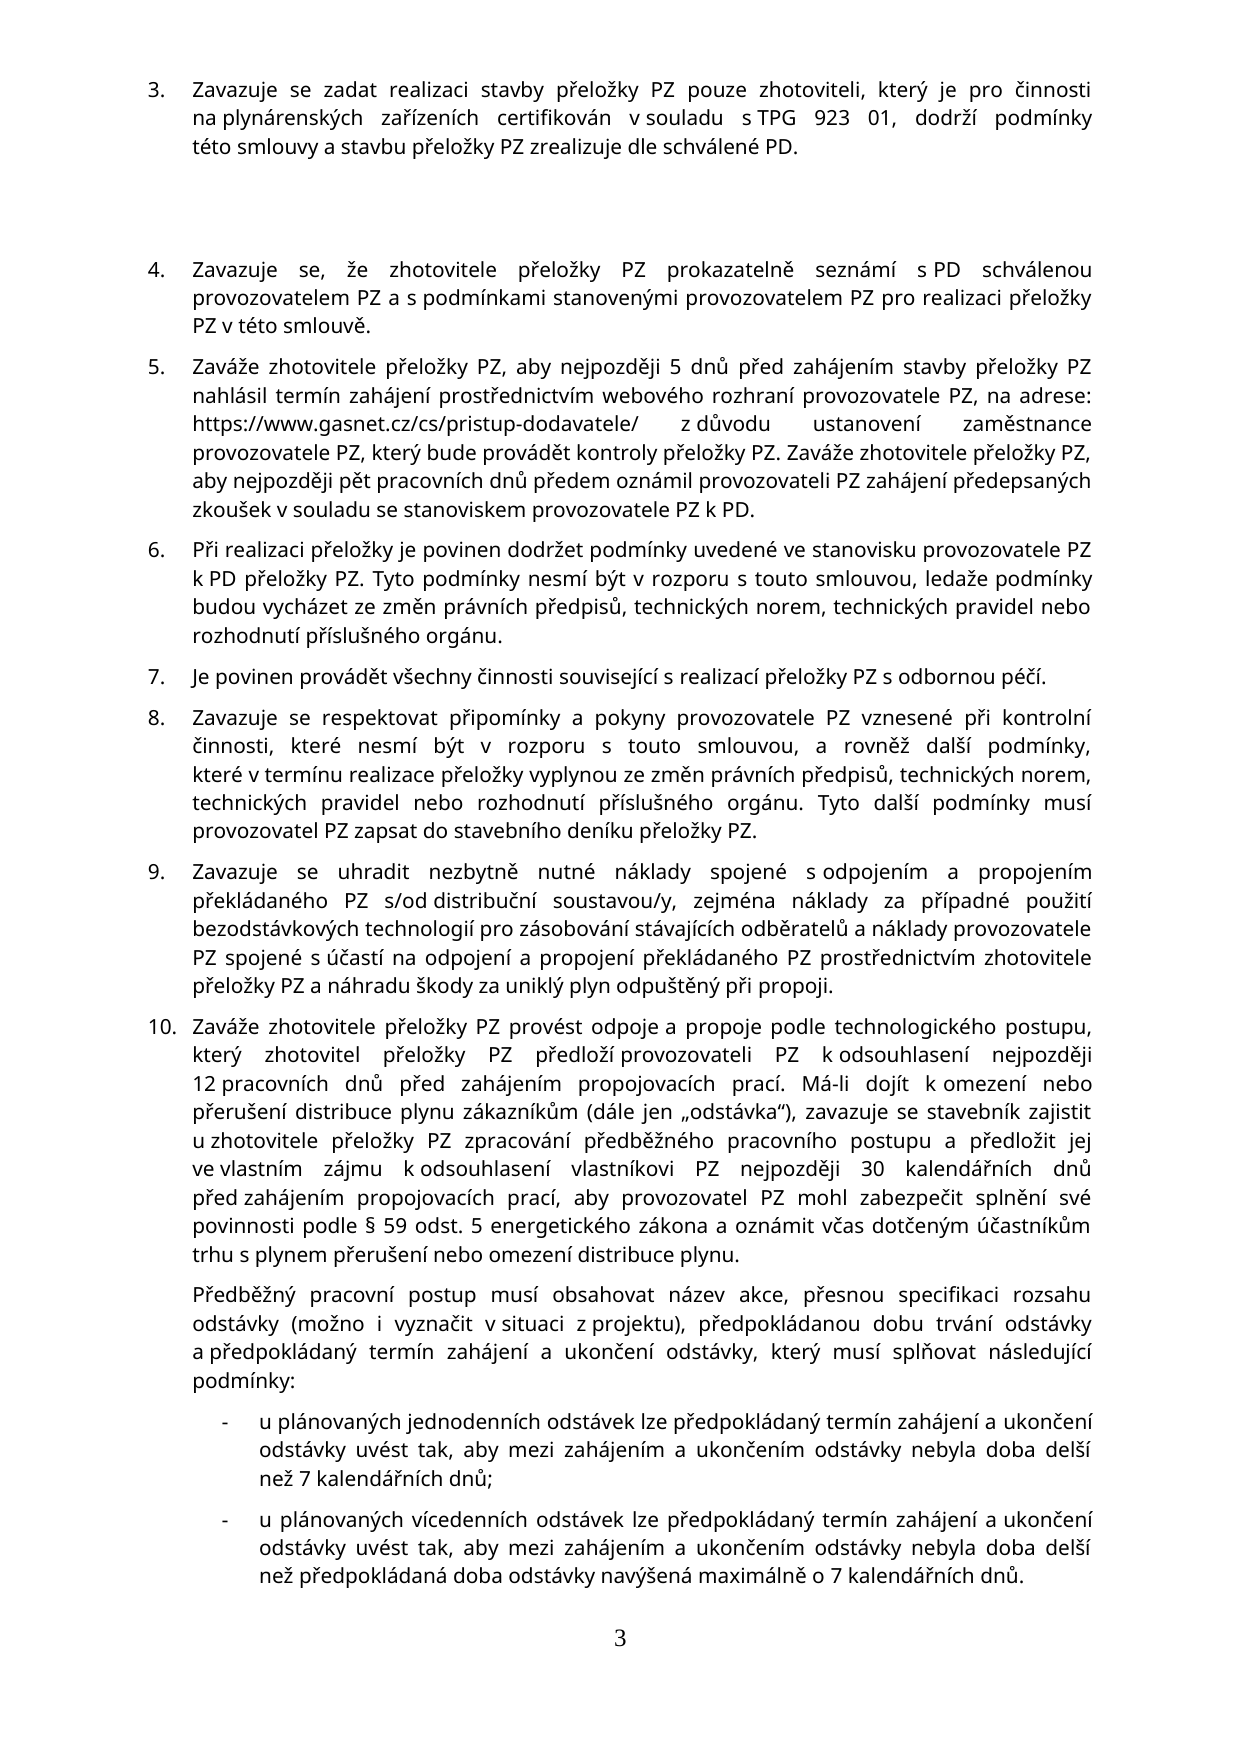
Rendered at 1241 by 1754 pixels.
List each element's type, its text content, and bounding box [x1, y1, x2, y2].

list Zavazuje se respektovat připomínky a pokyny provozovatele PZ vznesené při kontrolní činnosti, které nesmí být v rozporu s touto smlouvou, a rovněž další podmínky, které v termínu realizace přeložky vyplynou ze změn právních předpisů, technických norem, technických pravidel nebo rozhodnutí příslušného orgánu. Tyto další podmínky musí provozovatel PZ zapsat do stavebního deníku přeložky PZ. [148, 703, 1092, 845]
list Při realizaci přeložky je povinen dodržet podmínky uvedené ve stanovisku provozovatele PZ k PD přeložky PZ. Tyto podmínky nesmí být v rozporu s touto smlouvou, ledaže podmínky budou vycházet ze změn právních předpisů, technických norem, technických pravidel nebo rozhodnutí příslušného orgánu. [148, 536, 1092, 649]
text Předběžný pracovní postup musí obsahovat název akce, přesnou specifikaci rozsahu odstávky (možno i vyznačit v situaci z projektu), předpokládanou dobu trvání odstávky a předpokládaný termín zahájení a ukončení odstávky, který musí splňovat následující podmínky: [192, 1281, 1092, 1394]
list Zavazuje se, že zhotovitele přeložky PZ prokazatelně seznámí s PD schválenou provozovatelem PZ a s podmínkami stanovenými provozovatelem PZ pro realizaci přeložky PZ v této smlouvě. [148, 255, 1092, 340]
list u plánovaných vícedenních odstávek lze předpokládaný termín zahájení a ukončení odstávky uvést tak, aby mezi zahájením a ukončením odstávky nebyla doba delší než předpokládaná doba odstávky navýšená maximálně o 7 kalendářních dnů. [221, 1505, 1092, 1590]
list Je povinen provádět všechny činnosti související s realizací přeložky PZ s odbornou péčí. [148, 662, 1092, 690]
list Zavazuje se zadat realizaci stavby přeložky PZ pouze zhotoviteli, který je pro činnosti na plynárenských zařízeních certifikován v souladu s TPG 923 01, dodrží podmínky této smlouvy a stavbu přeložky PZ zrealizuje dle schválené PD. [148, 75, 1092, 160]
list Zaváže zhotovitele přeložky PZ, aby nejpozději 5 dnů před zahájením stavby přeložky PZ nahlásil termín zahájení prostřednictvím webového rozhraní provozovatele PZ, na adrese: https://www.gasnet.cz/cs/pristup-dodavatele/ z důvodu ustanovení zaměstnance provozovatele PZ, který bude provádět kontroly přeložky PZ. Zaváže zhotovitele přeložky PZ, aby nejpozději pět pracovních dnů předem oznámil provozovateli PZ zahájení předepsaných zkoušek v souladu se stanoviskem provozovatele PZ k PD. [148, 352, 1092, 523]
list Zaváže zhotovitele přeložky PZ provést odpoje a propoje podle technologického postupu, který zhotovitel přeložky PZ předloží provozovateli PZ k odsouhlasení nejpozději 12 pracovních dnů před zahájením propojovacích prací. Má-li dojít k omezení nebo přerušení distribuce plynu zákazníkům (dále jen „odstávka“), zavazuje se stavebník zajistit u zhotovitele přeložky PZ zpracování předběžného pracovního postupu a předložit jej ve vlastním zájmu k odsouhlasení vlastníkovi PZ nejpozději 30 kalendářních dnů před zahájením propojovacích prací, aby provozovatel PZ mohl zabezpečit splnění své povinnosti podle § 59 odst. 5 energetického zákona a oznámit včas dotčeným účastníkům trhu s plynem přerušení nebo omezení distribuce plynu. [148, 1012, 1092, 1268]
list u plánovaných jednodenních odstávek lze předpokládaný termín zahájení a ukončení odstávky uvést tak, aby mezi zahájením a ukončením odstávky nebyla doba delší než 7 kalendářních dnů; [221, 1407, 1092, 1492]
list Zavazuje se uhradit nezbytně nutné náklady spojené s odpojením a propojením překládaného PZ s/od distribuční soustavou/y, zejména náklady za případné použití bezodstávkových technologií pro zásobování stávajících odběratelů a náklady provozovatele PZ spojené s účastí na odpojení a propojení překládaného PZ prostřednictvím zhotovitele přeložky PZ a náhradu škody za uniklý plyn odpuštěný při propoji. [148, 857, 1092, 1000]
